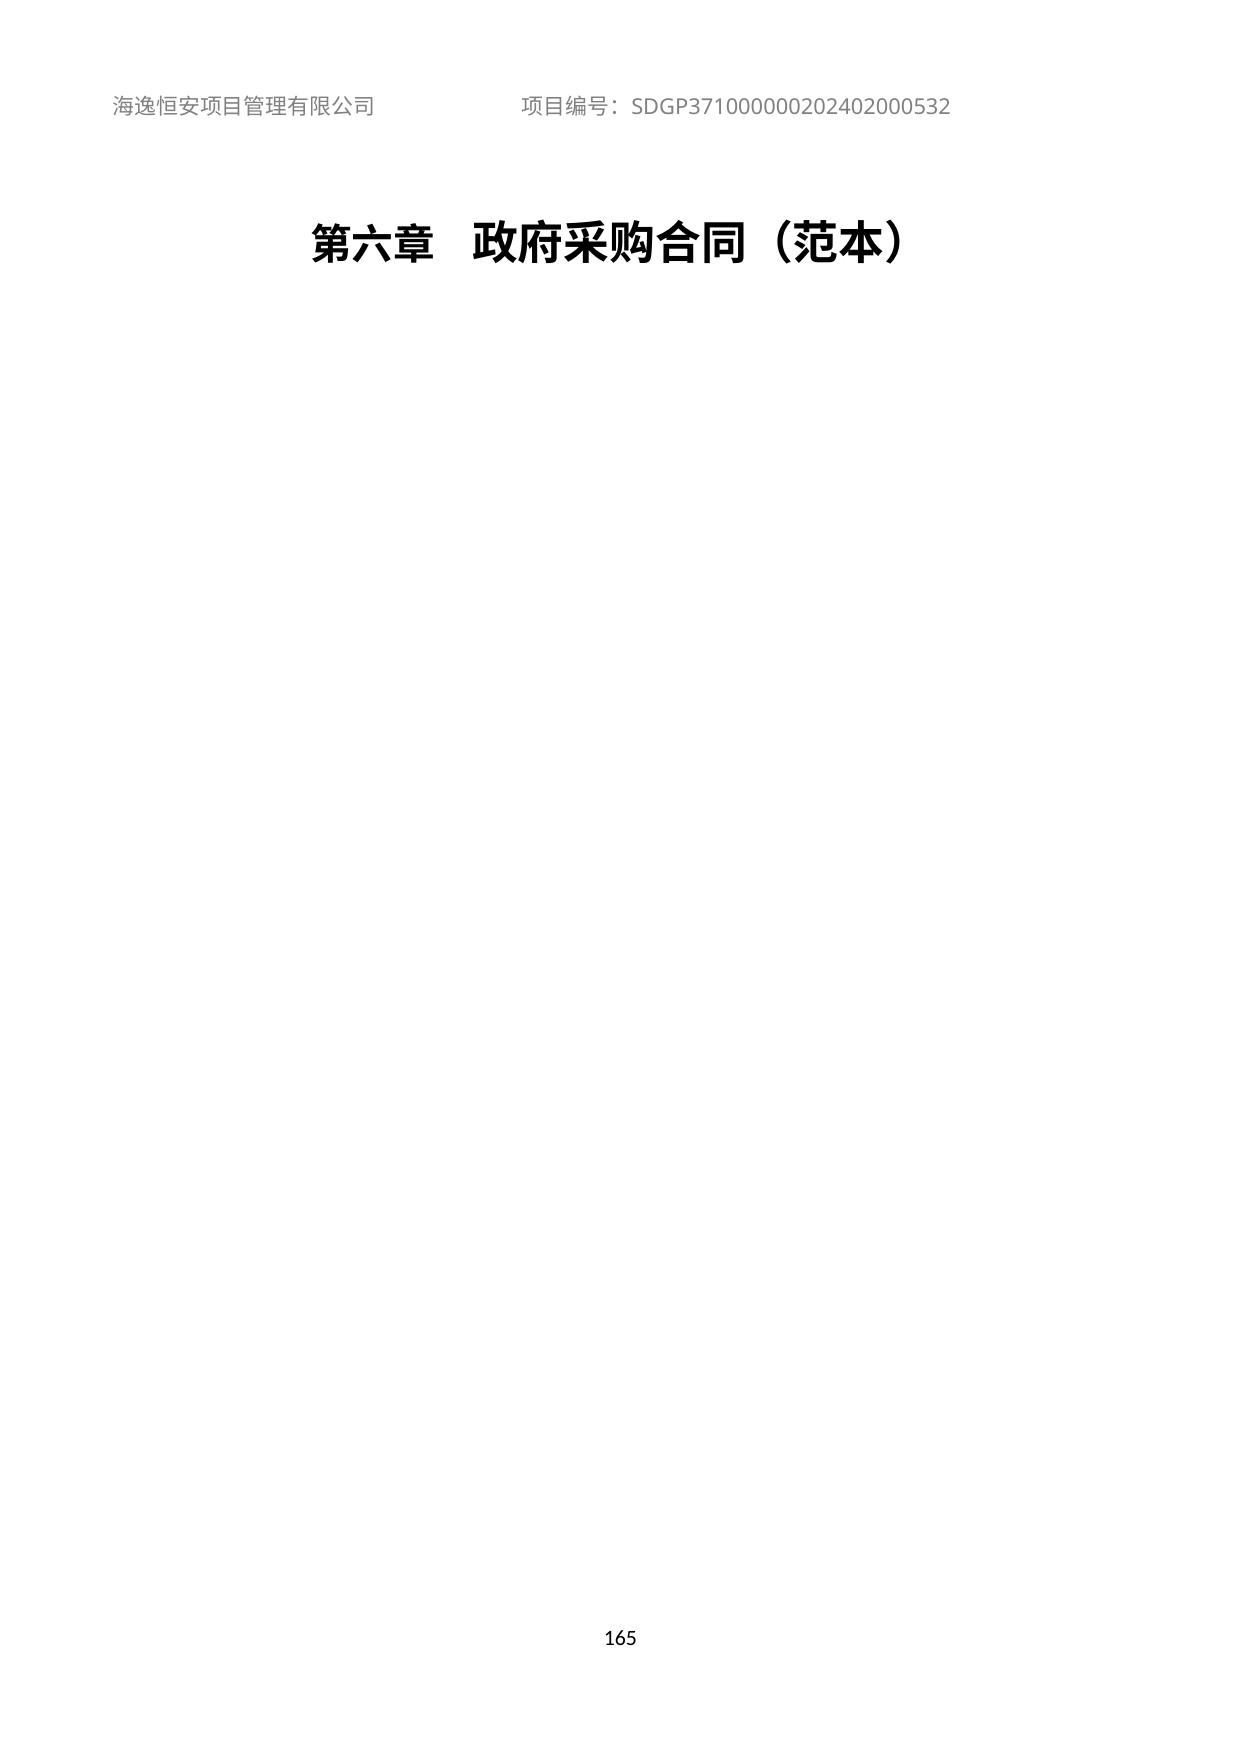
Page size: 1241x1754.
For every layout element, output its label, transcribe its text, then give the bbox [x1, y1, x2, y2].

list 政府采购合同（范本） [112, 191, 1128, 289]
